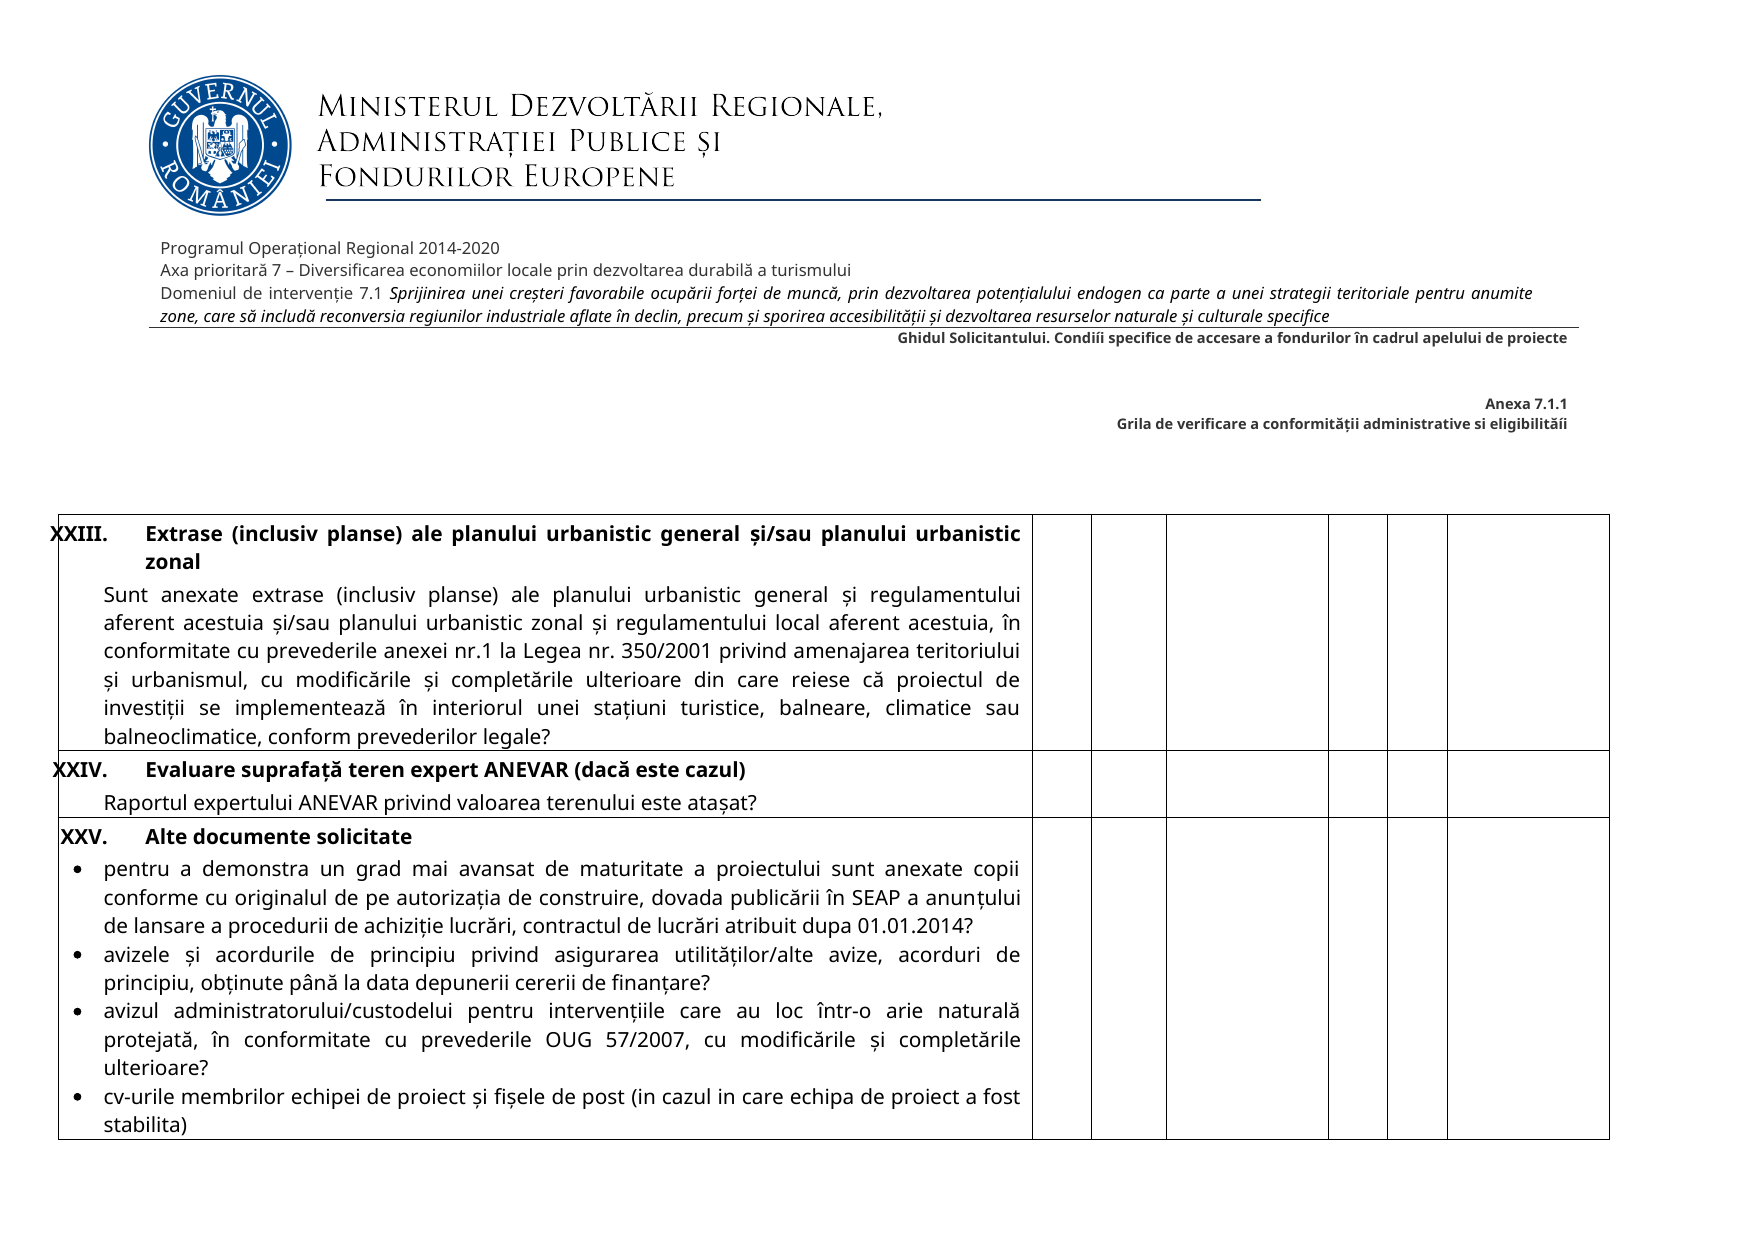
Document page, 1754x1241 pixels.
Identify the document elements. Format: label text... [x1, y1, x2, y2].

table_cell Evaluare suprafață teren expert ANEVAR (dacă este cazul) Raportul expertului ANEVAR privind valoarea terenului este ataşat? [59, 751, 1032, 817]
table_cell [1329, 751, 1387, 817]
table_cell [1033, 818, 1091, 1139]
table_cell Extrase (inclusiv planse) ale planului urbanistic general şi/sau planului urbanistic zonal Sunt anexate extrase (inclusiv planse) ale planului urbanistic general şi regulamentului aferent acestuia şi/sau planului urbanistic zonal şi regulamentului local aferent acestuia, în conformitate cu prevederile anexei nr.1 la Legea nr. 350/2001 privind amenajarea teritoriului şi urbanismul, cu modificările şi completările ulterioare din care reiese că proiectul de investiţii se implementează în interiorul unei staţiuni turistice, balneare, climatice sau balneoclimatice, conform prevederilor legale? [59, 515, 1032, 750]
table_cell [1092, 751, 1166, 817]
table_cell [1092, 818, 1166, 1139]
table_cell Alte documente solicitate pentru a demonstra un grad mai avansat de maturitate a proiectului sunt anexate copii conforme cu originalul de pe autorizaţia de construire, dovada publicării în SEAP a anunțului de lansare a procedurii de achiziţie lucrări, contractul de lucrări atribuit dupa 01.01.2014? avizele şi acordurile de principiu privind asigurarea utilităţilor/alte avize, acorduri de principiu, obţinute până la data depunerii cererii de finanţare? avizul administratorului/custodelui pentru intervenţiile care au loc într-o arie naturală protejată, în conformitate cu prevederile OUG 57/2007, cu modificările şi completările ulterioare? cv-urile membrilor echipei de proiect şi fişele de post (in cazul in care echipa de proiect a fost stabilita) [59, 818, 1032, 1139]
table_cell [1033, 515, 1091, 750]
picture [147, 73, 893, 217]
table_cell [1448, 515, 1609, 750]
table_cell [1388, 515, 1447, 750]
table_cell [1167, 751, 1328, 817]
table_cell [1033, 751, 1091, 817]
table_cell [1092, 515, 1166, 750]
table_cell [1388, 818, 1447, 1139]
table_cell [1329, 515, 1387, 750]
table_cell [1448, 818, 1609, 1139]
table_cell [1448, 751, 1609, 817]
table_cell [1388, 751, 1447, 817]
table_cell [1329, 818, 1387, 1139]
table_cell [1167, 818, 1328, 1139]
table_cell [1167, 515, 1328, 750]
